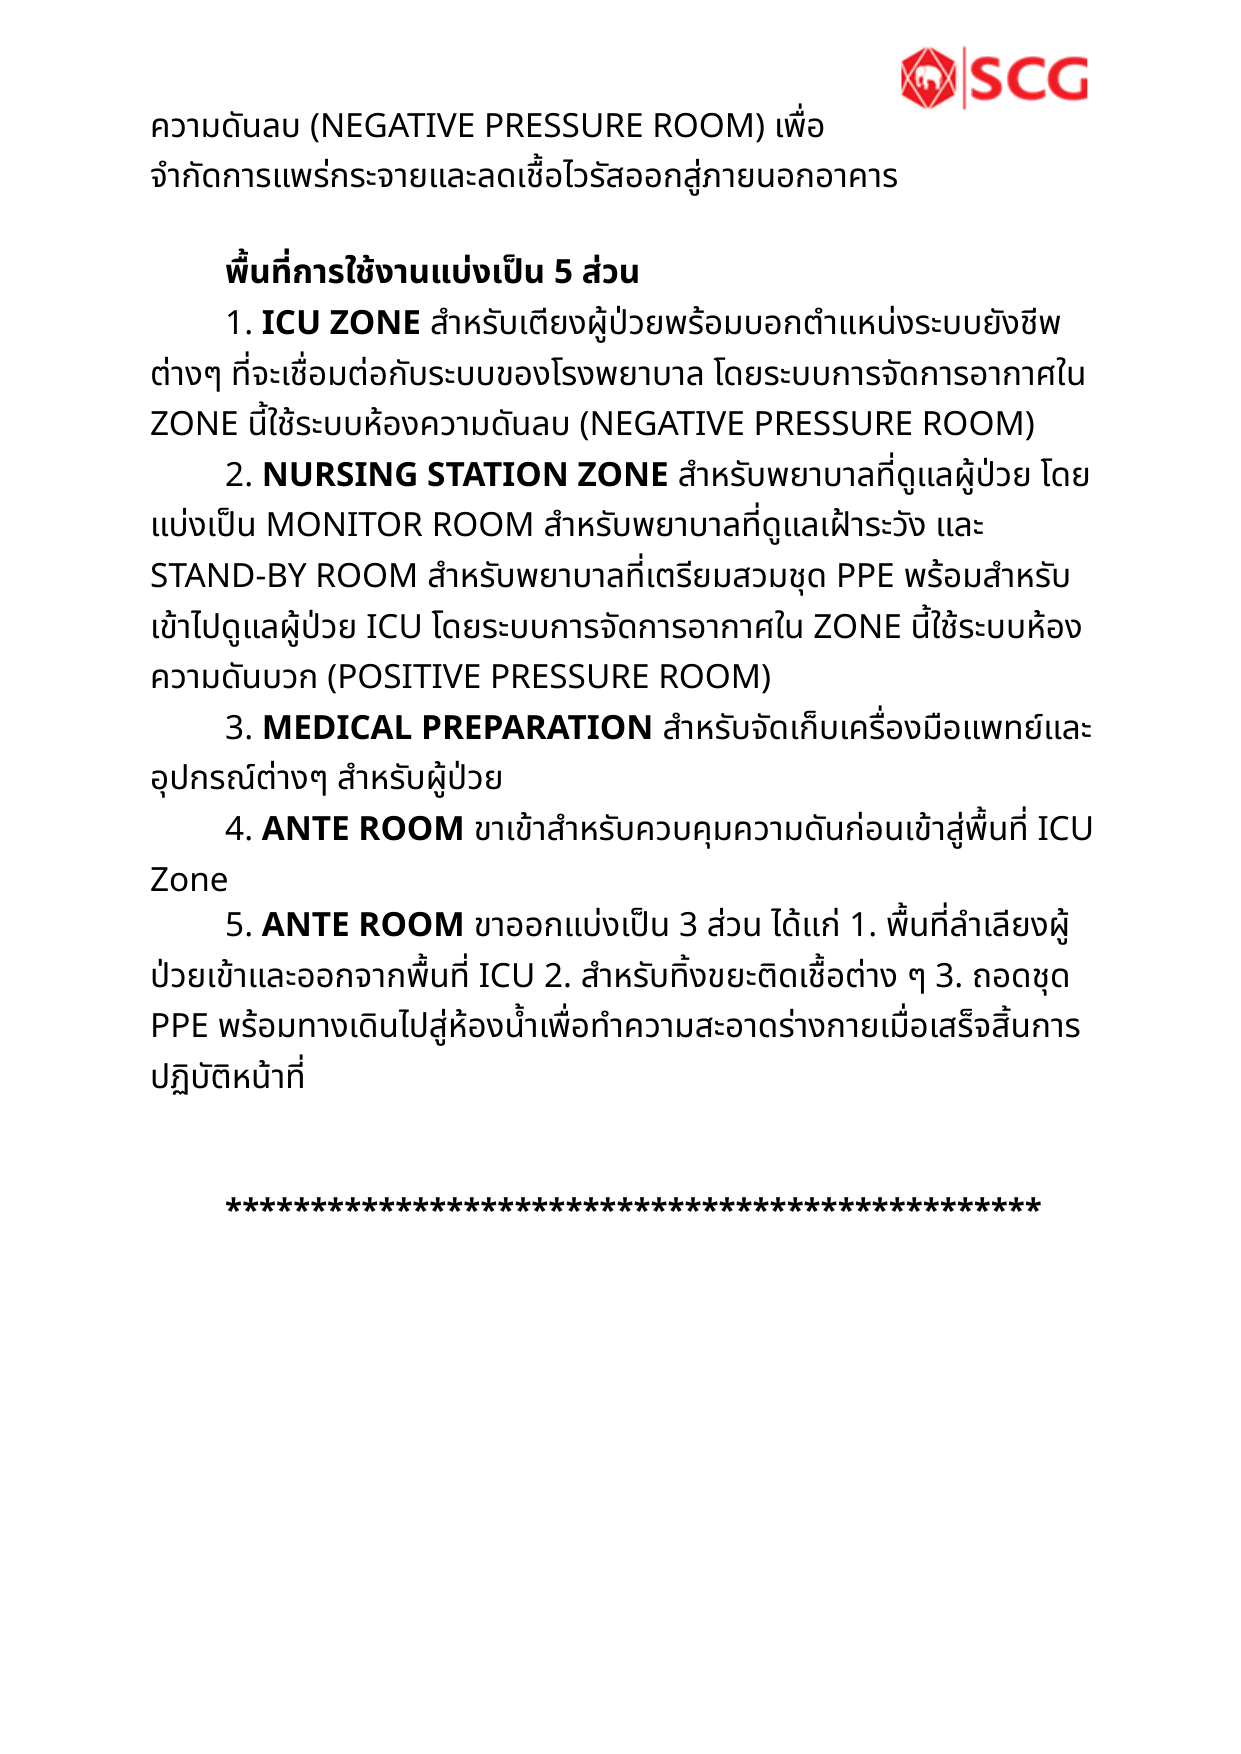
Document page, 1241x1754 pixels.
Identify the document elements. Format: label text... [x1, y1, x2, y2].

subtitle 5. ANTE ROOM ขาออกแบ่งเป็น 3 ส่วน ได้แก่ 1. พื้นที่ลำเลียงผู้ป่วยเข้าและออกจากพื้นที่ ICU 2. สำหรับทิ้งขยะติดเชื้อต่าง ๆ 3. ถอดชุด PPE พร้อมทางเดินไปสู่ห้องน้ำเพื่อทำความสะอาดร่างกายเมื่อเสร็จสิ้นการปฏิบัติหน้าที่ [150, 901, 1095, 1103]
subtitle 1. ICU ZONE สำหรับเตียงผู้ป่วยพร้อมบอกตำแหน่งระบบยังชีพต่างๆ ที่จะเชื่อมต่อกับระบบของโรงพยาบาล โดยระบบการจัดการอากาศใน ZONE นี้ใช้ระบบห้องความดันลบ (NEGATIVE PRESSURE ROOM) 2. NURSING STATION ZONE สำหรับพยาบาลที่ดูแลผู้ป่วย โดยแบ่งเป็น MONITOR ROOM สำหรับพยาบาลที่ดูแลเฝ้าระวัง และ STAND-BY ROOM สำหรับพยาบาลที่เตรียมสวมชุด PPE พร้อมสำหรับเข้าไปดูแลผู้ป่วย ICU โดยระบบการจัดการอากาศใน ZONE นี้ใช้ระบบห้องความดันบวก (POSITIVE PRESSURE ROOM) [150, 299, 1095, 704]
subtitle 3. MEDICAL PREPARATION สำหรับจัดเก็บเครื่องมือแพทย์และอุปกรณ์ต่างๆ สำหรับผู้ป่วย 4. ANTE ROOM ขาเข้าสำหรับควบคุมความดันก่อนเข้าสู่พื้นที่ ICU Zone [150, 704, 1095, 901]
subtitle พื้นที่การใช้งานแบ่งเป็น 5 ส่วน [150, 203, 1095, 299]
subtitle ************************************************ [150, 1103, 1090, 1231]
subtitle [150, 102, 1095, 203]
picture [899, 44, 1088, 110]
